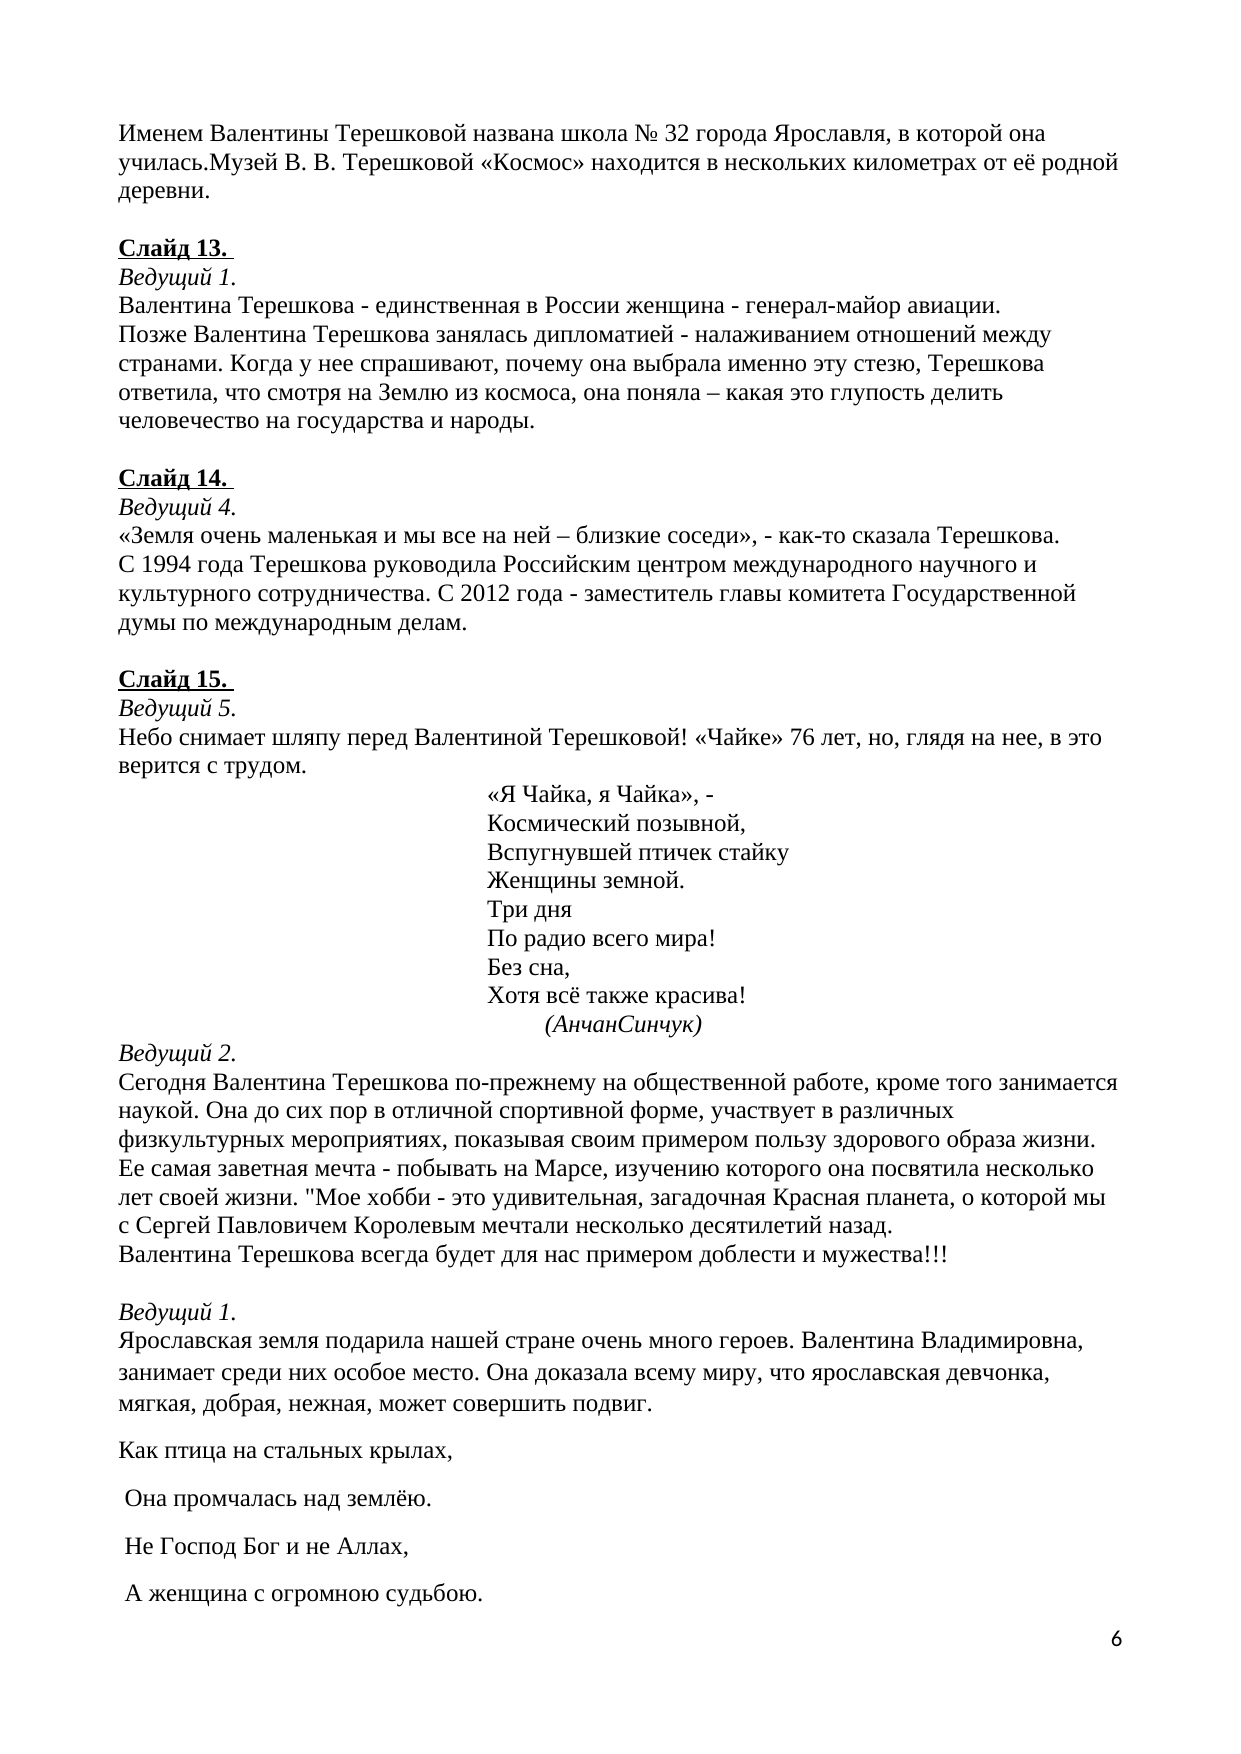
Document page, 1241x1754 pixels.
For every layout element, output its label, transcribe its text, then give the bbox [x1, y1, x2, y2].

text Слайд 14. [118, 463, 1122, 492]
text Ведущий 5. [118, 693, 1122, 722]
text Три дня [487, 894, 1122, 923]
text Позже Валентина Терешкова занялась дипломатией - налаживанием отношений между странами. Когда у нее спрашивают, почему она выбрала именно эту стезю, Терешкова ответила, что смотря на Землю из космоса, она поняла – какая это глупость делить человечество на государства и народы. [118, 319, 1122, 434]
text Ведущий 4. [118, 492, 1122, 521]
text Ярославская земля подарила нашей стране очень много героев. Валентина Владимировна, занимает среди них особое место. Она доказала всему миру, что ярославская девчонка, мягкая, добрая, нежная, может совершить подвиг. [118, 1326, 1122, 1416]
text Сегодня Валентина Терешкова по-прежнему на общественной работе, кроме того занимается наукой. Она до сих пор в отличной спортивной форме, участвует в различных физкультурных мероприятиях, показывая своим примером пользу здорового образа жизни. [118, 1067, 1122, 1153]
text Не Господ Бог и не Аллах, [118, 1531, 1122, 1559]
text Ведущий 2. [118, 1038, 1122, 1067]
text Ведущий 1. [118, 262, 1122, 291]
text «Земля очень маленькая и мы все на ней – близкие соседи», - как-то сказала Терешкова. [118, 521, 1122, 549]
text Небо снимает шляпу перед Валентиной Терешковой! «Чайке» 76 лет, но, глядя на нее, в это верится с трудом. [118, 722, 1122, 779]
text По радио всего мира! [487, 923, 1122, 952]
text Она промчалась над землёю. [118, 1483, 1122, 1512]
text Слайд 15. [118, 664, 1122, 693]
text Ведущий 1. [118, 1297, 1122, 1326]
text Валентина Терешкова всегда будет для нас примером доблести и мужества!!! [118, 1239, 1122, 1268]
text Как птица на стальных крылах, [118, 1435, 1122, 1464]
text Слайд 13. [118, 233, 1122, 262]
text Женщины земной. [487, 866, 1122, 894]
text Хотя всё также красива! [487, 981, 1122, 1009]
text Ее самая заветная мечта - побывать на Марсе, изучению которого она посвятила несколько лет своей жизни. "Мое хобби - это удивительная, загадочная Красная планета, о которой мы с Сергей Павловичем Королевым мечтали несколько десятилетий назад. [118, 1153, 1122, 1239]
text (АнчанСинчук) [118, 1009, 1122, 1038]
text А женщина с огромною судьбою. [118, 1578, 1122, 1607]
text Космический позывной, [487, 808, 1122, 837]
text С 1994 года Терешкова руководила Российским центром международного научного и культурного сотрудничества. С 2012 года - заместитель главы комитета Государственной думы по международным делам. [118, 549, 1122, 636]
text Валентина Терешкова - единственная в России женщина - генерал-майор авиации. [118, 291, 1122, 319]
text Без сна, [487, 952, 1122, 981]
text «Я Чайка, я Чайка», - [487, 779, 1122, 808]
text Именем Валентины Терешковой названа школа № 32 города Ярославля, в которой она училась.Музей В. В. Терешковой «Космос» находится в нескольких километрах от её родной деревни. [118, 118, 1122, 204]
text Вспугнувшей птичек стайку [487, 837, 1122, 866]
